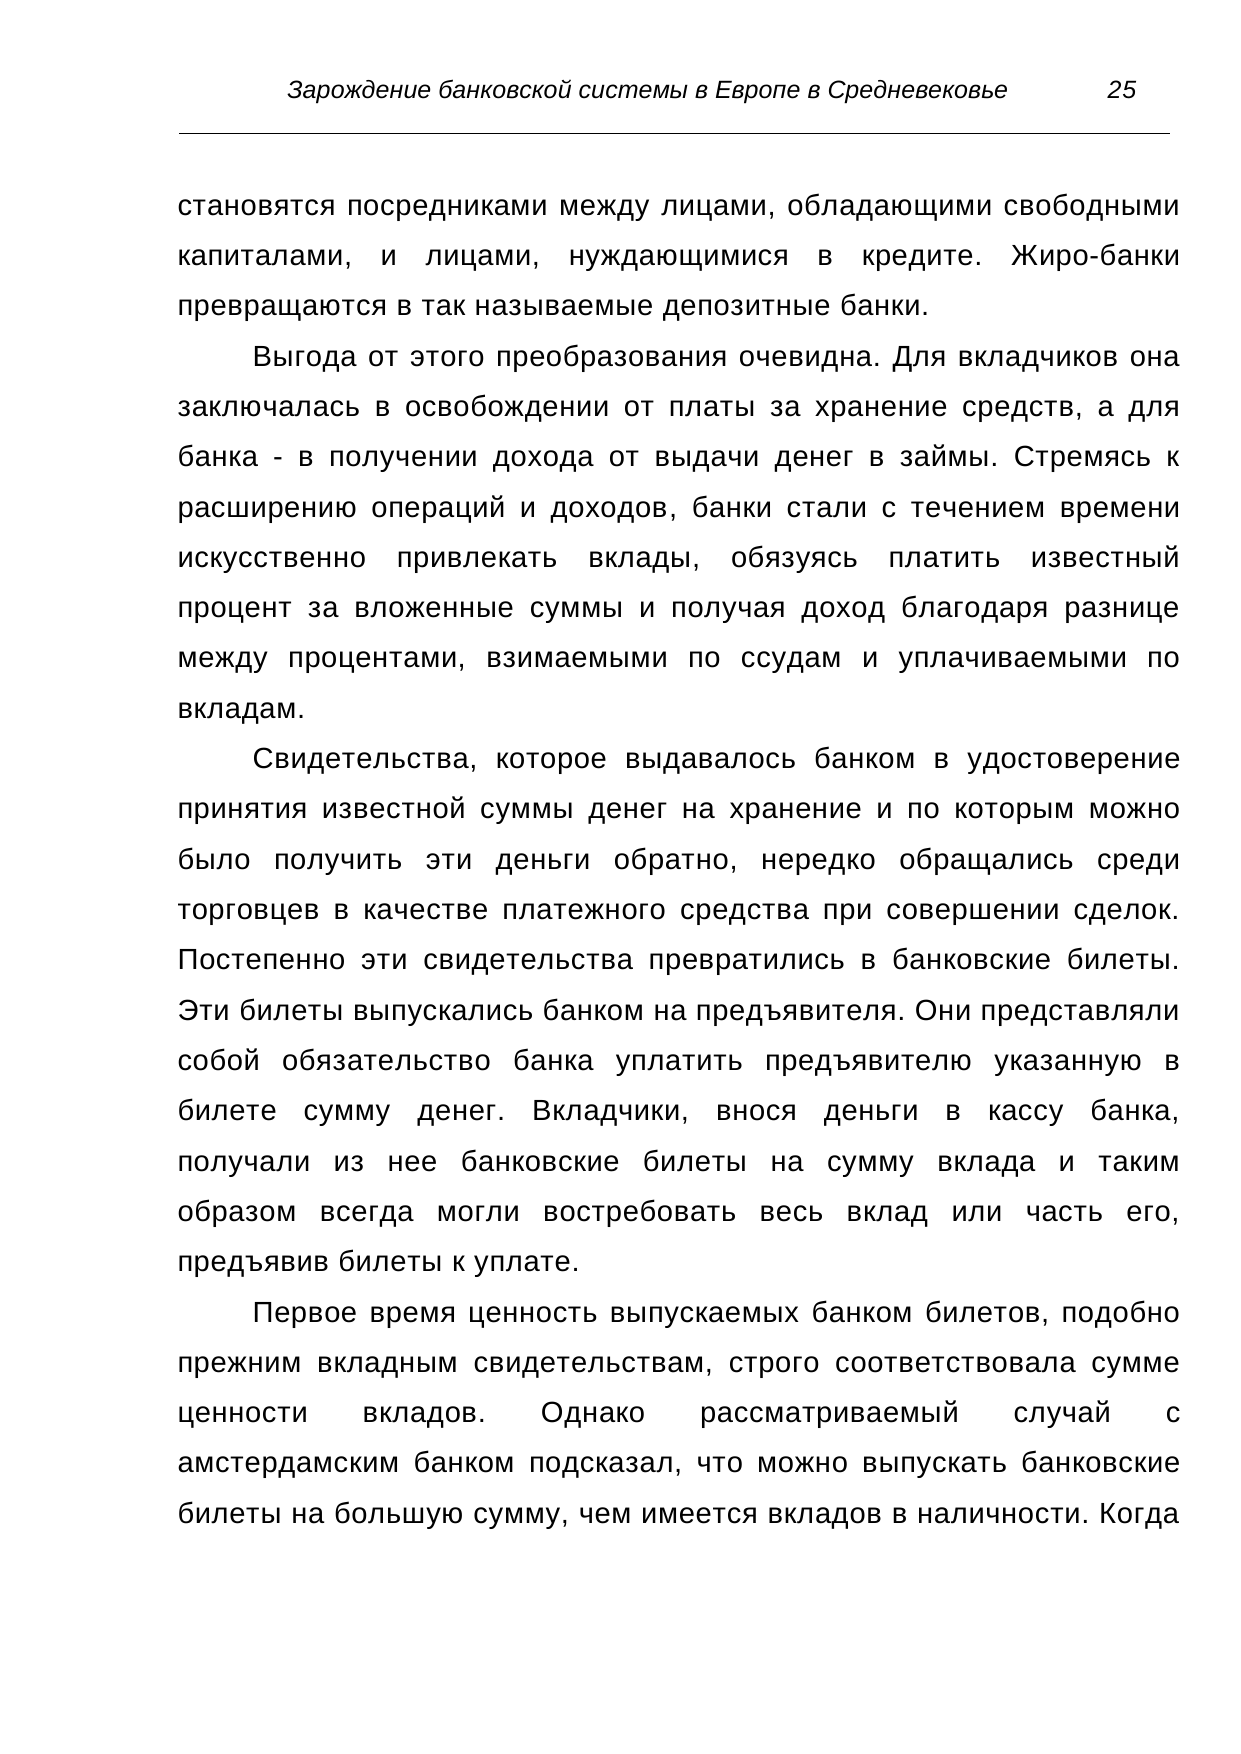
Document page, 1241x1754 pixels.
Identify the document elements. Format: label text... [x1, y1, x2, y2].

text Свидетельства, которое выдавалось банком в удостоверение принятия известной суммы денег на хранение и по которым можно было получить эти деньги обратно, нередко обращались среди торговцев в качестве платежного средства при совершении сделок. Постепенно эти свидетельства превратились в банковские билеты. Эти билеты выпускались банком на предъявителя. Они представляли собой обязательство банка уплатить предъявителю указанную в билете сумму денег. Вкладчики, внося деньги в кассу банка, получали из нее банковские билеты на сумму вклада и таким образом всегда могли востребовать весь вклад или часть его, предъявив билеты к уплате. [177, 741, 1181, 1278]
text Выгода от этого преобразования очевидна. Для вкладчиков она заключалась в освобождении от платы за хранение средств, а для банка - в получении дохода от выдачи денег в займы. Стремясь к расширению операций и доходов, банки стали с течением времени искусственно привлекать вклады, обязуясь платить известный процент за вложенные суммы и получая доход благодаря разнице между процентами, взимаемыми по ссудам и уплачиваемыми по вкладам. [177, 338, 1181, 724]
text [177, 1294, 1181, 1529]
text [177, 188, 1181, 322]
